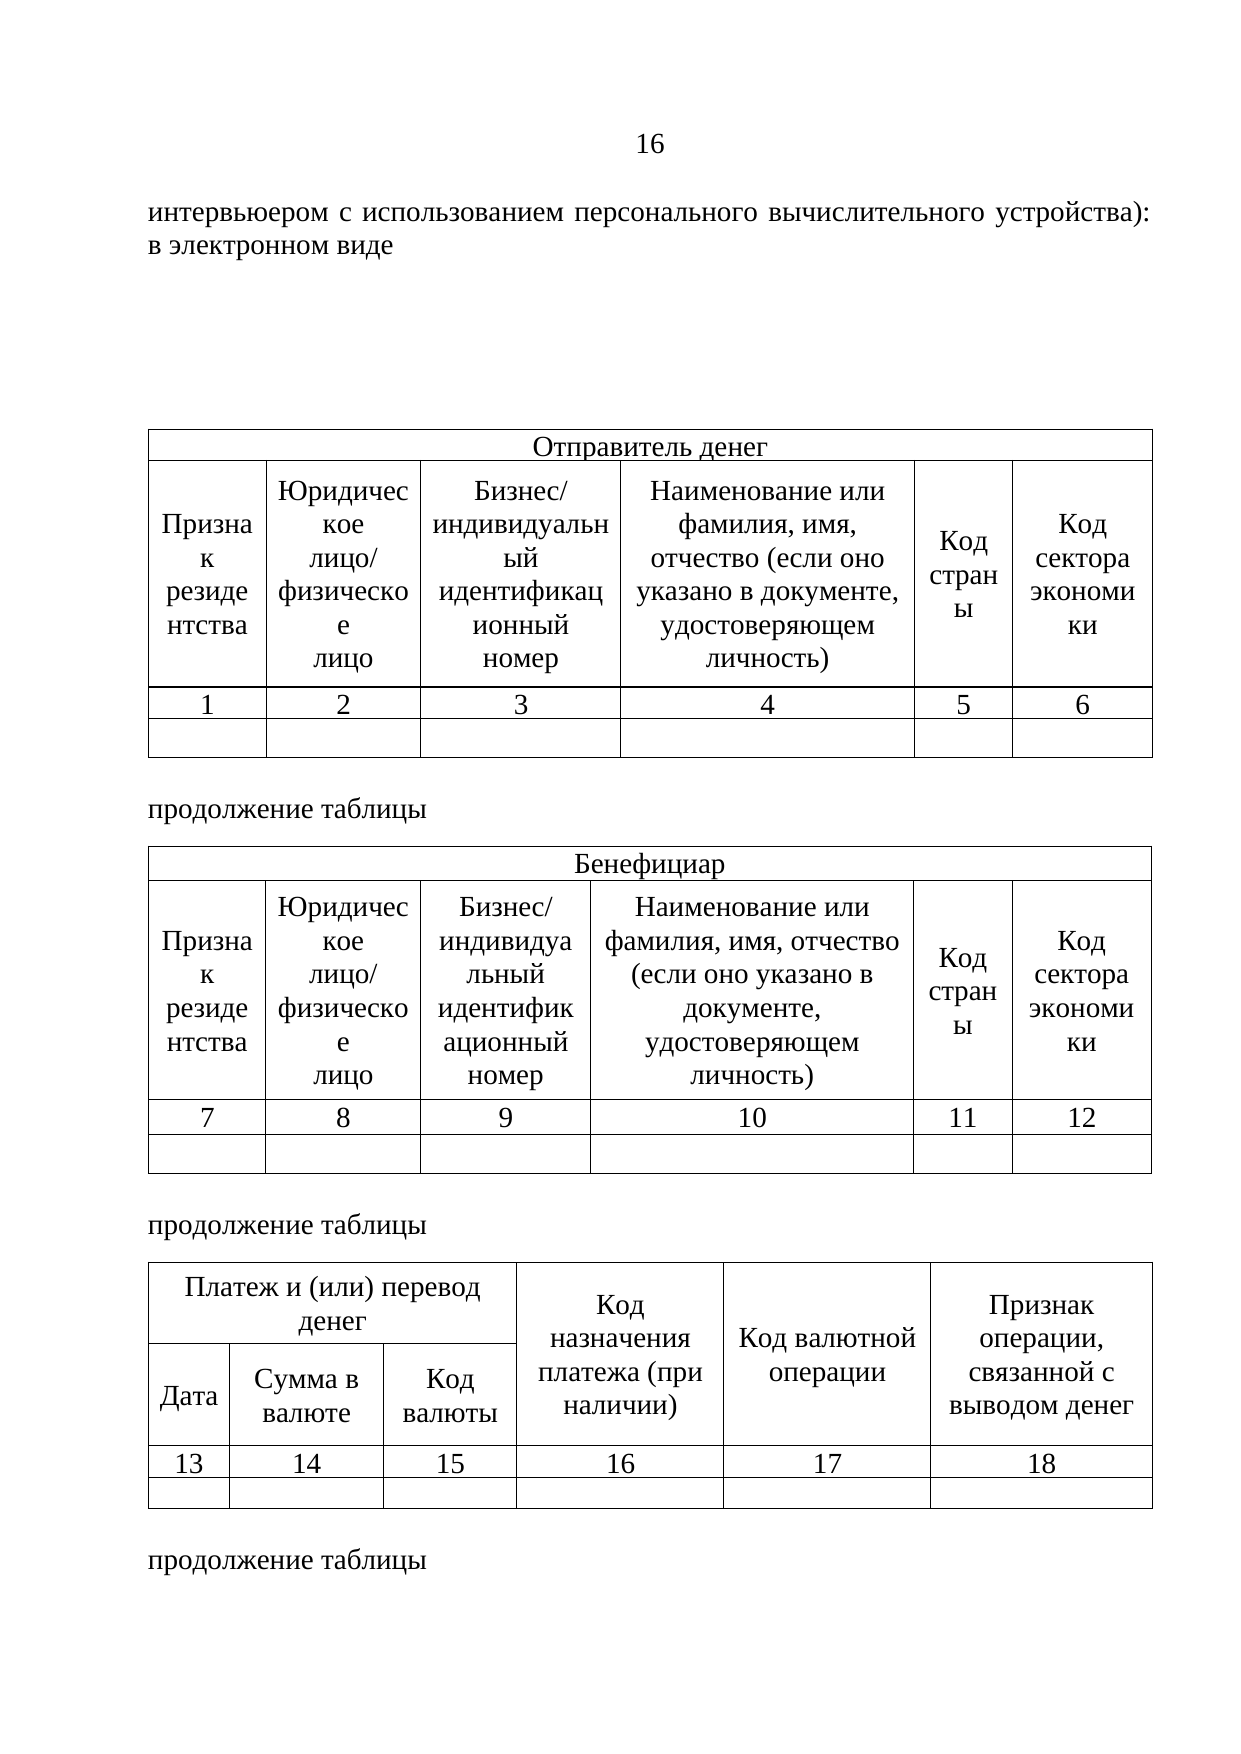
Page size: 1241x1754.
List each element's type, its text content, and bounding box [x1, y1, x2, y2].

table_cell Код страны [915, 461, 1012, 686]
table_header Платеж и (или) перевод денег [149, 1263, 516, 1343]
table_cell Код сектора экономики [1013, 881, 1151, 1099]
table_cell [931, 1478, 1152, 1508]
table_cell Код сектора экономики [1013, 461, 1152, 686]
table_cell 18 [931, 1446, 1152, 1477]
table_cell 14 [230, 1446, 383, 1477]
table_cell Дата [149, 1344, 229, 1445]
table_cell [149, 719, 266, 757]
table_cell Юридическое лицо/физическое лицо [267, 461, 420, 686]
table_cell 7 [149, 1100, 265, 1133]
table_cell [421, 719, 620, 757]
table_cell [149, 1478, 229, 1508]
table_cell 13 [149, 1446, 229, 1477]
text продолжение таблицы [148, 1207, 1152, 1241]
table_header Код валютной операции [724, 1263, 930, 1445]
table_cell 4 [621, 688, 914, 718]
table_cell [1013, 719, 1152, 757]
table_cell [1013, 1135, 1151, 1173]
table_cell [230, 1478, 383, 1508]
table_header Признак операции, связанной с выводом денег [931, 1263, 1152, 1445]
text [148, 194, 1152, 261]
table_cell Сумма в валюте [230, 1344, 383, 1445]
table_cell [914, 1135, 1012, 1173]
table_cell 15 [384, 1446, 516, 1477]
table_cell [621, 719, 914, 757]
table_cell 11 [914, 1100, 1012, 1133]
table_cell 16 [517, 1446, 723, 1477]
table_header Бенефициар [149, 847, 1151, 880]
table_cell [591, 1135, 913, 1173]
table_cell [517, 1478, 723, 1508]
table_cell 10 [591, 1100, 913, 1133]
table_cell Наименование или фамилия, имя, отчество (если оно указано в документе, удостоверяющем личность) [621, 461, 914, 686]
table_cell 2 [267, 688, 420, 718]
table_cell Бизнес/индивидуальный идентификационный номер [421, 461, 620, 686]
table_cell 1 [149, 688, 266, 718]
table_header Отправитель денег [149, 430, 1152, 460]
text продолжение таблицы [148, 791, 1152, 825]
table_cell 17 [724, 1446, 930, 1477]
table_cell Признак резидентства [149, 881, 265, 1099]
table_cell 12 [1013, 1100, 1151, 1133]
table_cell Юридическое лицо/физическое лицо [266, 881, 420, 1099]
table_cell 9 [421, 1100, 590, 1133]
table_cell 5 [915, 688, 1012, 718]
text продолжение таблицы [148, 1542, 1152, 1576]
table_cell Код валюты [384, 1344, 516, 1445]
table_cell [421, 1135, 590, 1173]
table_cell Признак резидентства [149, 461, 266, 686]
table_header Код назначения платежа (при наличии) [517, 1263, 723, 1445]
table_cell 3 [421, 688, 620, 718]
table_cell 6 [1013, 688, 1152, 718]
table_cell [149, 1135, 265, 1173]
table_cell 8 [266, 1100, 420, 1133]
table_cell Бизнес/индивидуальный идентификационный номер [421, 881, 590, 1099]
table_cell [384, 1478, 516, 1508]
table_cell [267, 719, 420, 757]
table_cell [724, 1478, 930, 1508]
table_cell [915, 719, 1012, 757]
table_cell [266, 1135, 420, 1173]
table_cell Наименование или фамилия, имя, отчество (если оно указано в документе, удостоверяющем личность) [591, 881, 913, 1099]
table_cell Код страны [914, 881, 1012, 1099]
